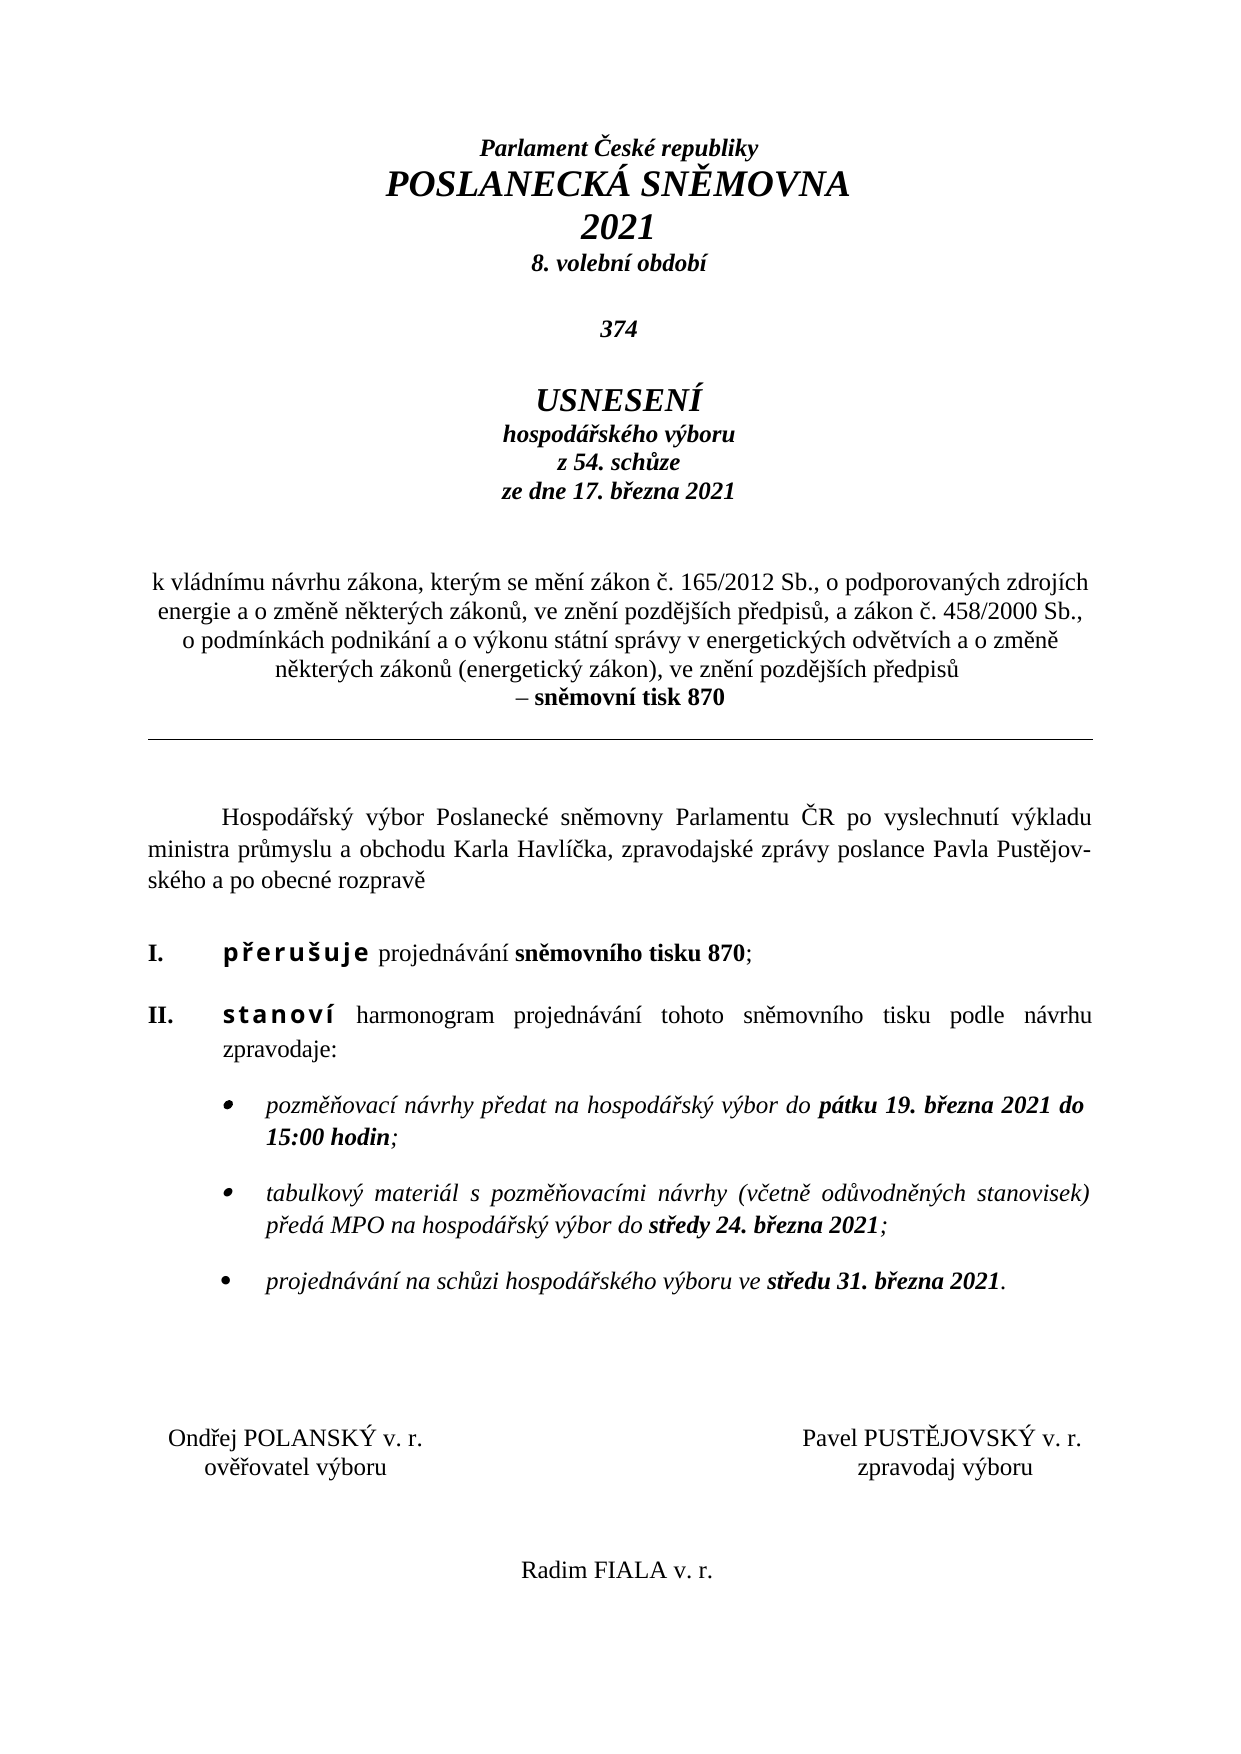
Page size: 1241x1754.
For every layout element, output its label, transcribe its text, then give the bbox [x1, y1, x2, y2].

text Radim FIALA v. r. [148, 1556, 1093, 1584]
list k vládnímu návrhu zákona, kterým se mění zákon č. 165/2012 Sb., o podporovaných zdrojích energie a o změně některých zákonů, ve znění pozdějších předpisů, a zákon č. 458/2000 Sb., o podmínkách podnikání a o výkonu státní správy v energetických odvětvích a o změně některých zákonů (energetický zákon), ve znění pozdějších předpisů – sněmovní tisk 870 [148, 567, 1093, 711]
list stanoví harmonogram projednávání tohoto sněmovního tisku podle návrhu zpravodaje: [148, 997, 1093, 1062]
list pozměňovací návrhy předat na hospodářský výbor do pátku 19. března 2021 do 15:00 hodin; [221, 1090, 1093, 1151]
list projednávání na schůzi hospodářského výboru ve středu 31. března 2021. [221, 1266, 1093, 1295]
text USNESENÍ [148, 380, 1093, 419]
list tabulkový materiál s pozměňovacími návrhy (včetně odůvodněných stanovisek) předá MPO na hospodářský výbor do středy 24. března 2021; [221, 1178, 1093, 1239]
text Parlament České republiky [148, 133, 1093, 162]
text hospodářského výboru [148, 419, 1093, 447]
list přerušuje projednávání sněmovního tisku 870; [148, 934, 1093, 968]
text ověřovatel výboru zpravodaj výboru [148, 1452, 1093, 1481]
text Hospodářský výbor Poslanecké sněmovny Parlamentu ČR po vyslechnutí výkladu ministra průmyslu a obchodu Karla Havlíčka, zpravodajské zprávy poslance Pavla Pustějov-ského a po obecné rozpravě [148, 802, 1093, 894]
text POSLANECKÁ SNĚMOVNA [148, 162, 1093, 205]
text Ondřej POLANSKÝ v. r. Pavel PUSTĚJOVSKÝ v. r. [148, 1423, 1093, 1452]
text ze dne 17. března 2021 [148, 476, 1093, 505]
text 374 [148, 314, 1093, 343]
text 2021 [148, 205, 1093, 248]
text z 54. schůze [148, 447, 1093, 476]
text 8. volební období [148, 248, 1093, 277]
